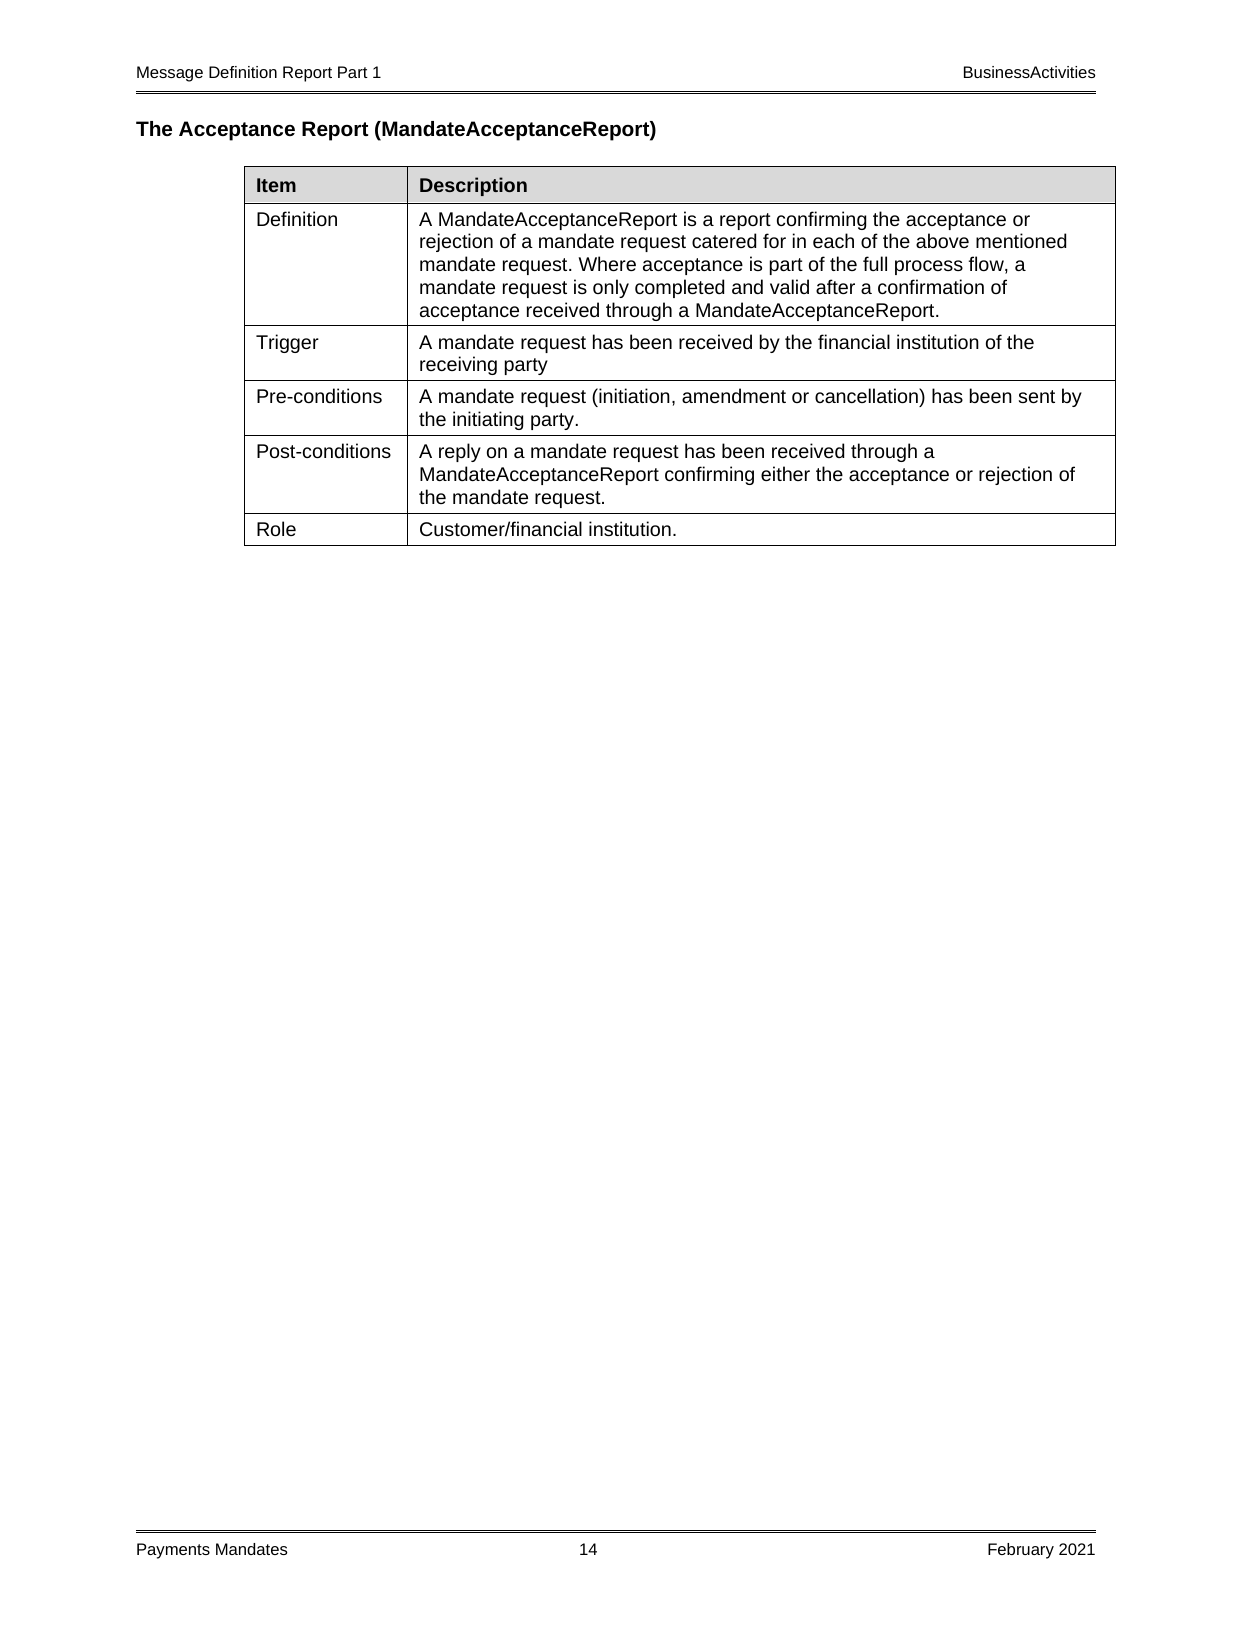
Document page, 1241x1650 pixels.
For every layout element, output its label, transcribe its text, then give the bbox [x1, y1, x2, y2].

table_cell Trigger [245, 326, 407, 380]
table_cell A MandateAcceptanceReport is a report confirming the acceptance or rejection of a mandate request catered for in each of the above mentioned mandate request. Where acceptance is part of the full process flow, a mandate request is only completed and valid after a confirmation of acceptance received through a MandateAcceptanceReport. [408, 204, 1115, 325]
table_cell Role [245, 514, 407, 544]
text The Acceptance Report (MandateAcceptanceReport) [136, 117, 1104, 141]
table_header Description [408, 167, 1115, 202]
table_header Item [245, 167, 407, 202]
table_cell Pre-conditions [245, 381, 407, 435]
table_cell Post-conditions [245, 436, 407, 512]
table_cell A mandate request has been received by the financial institution of the receiving party [408, 326, 1115, 380]
table_cell A reply on a mandate request has been received through a MandateAcceptanceReport confirming either the acceptance or rejection of the mandate request. [408, 436, 1115, 512]
table_cell A mandate request (initiation, amendment or cancellation) has been sent by the initiating party. [408, 381, 1115, 435]
table_cell Definition [245, 204, 407, 325]
table_cell Customer/financial institution. [408, 514, 1115, 544]
